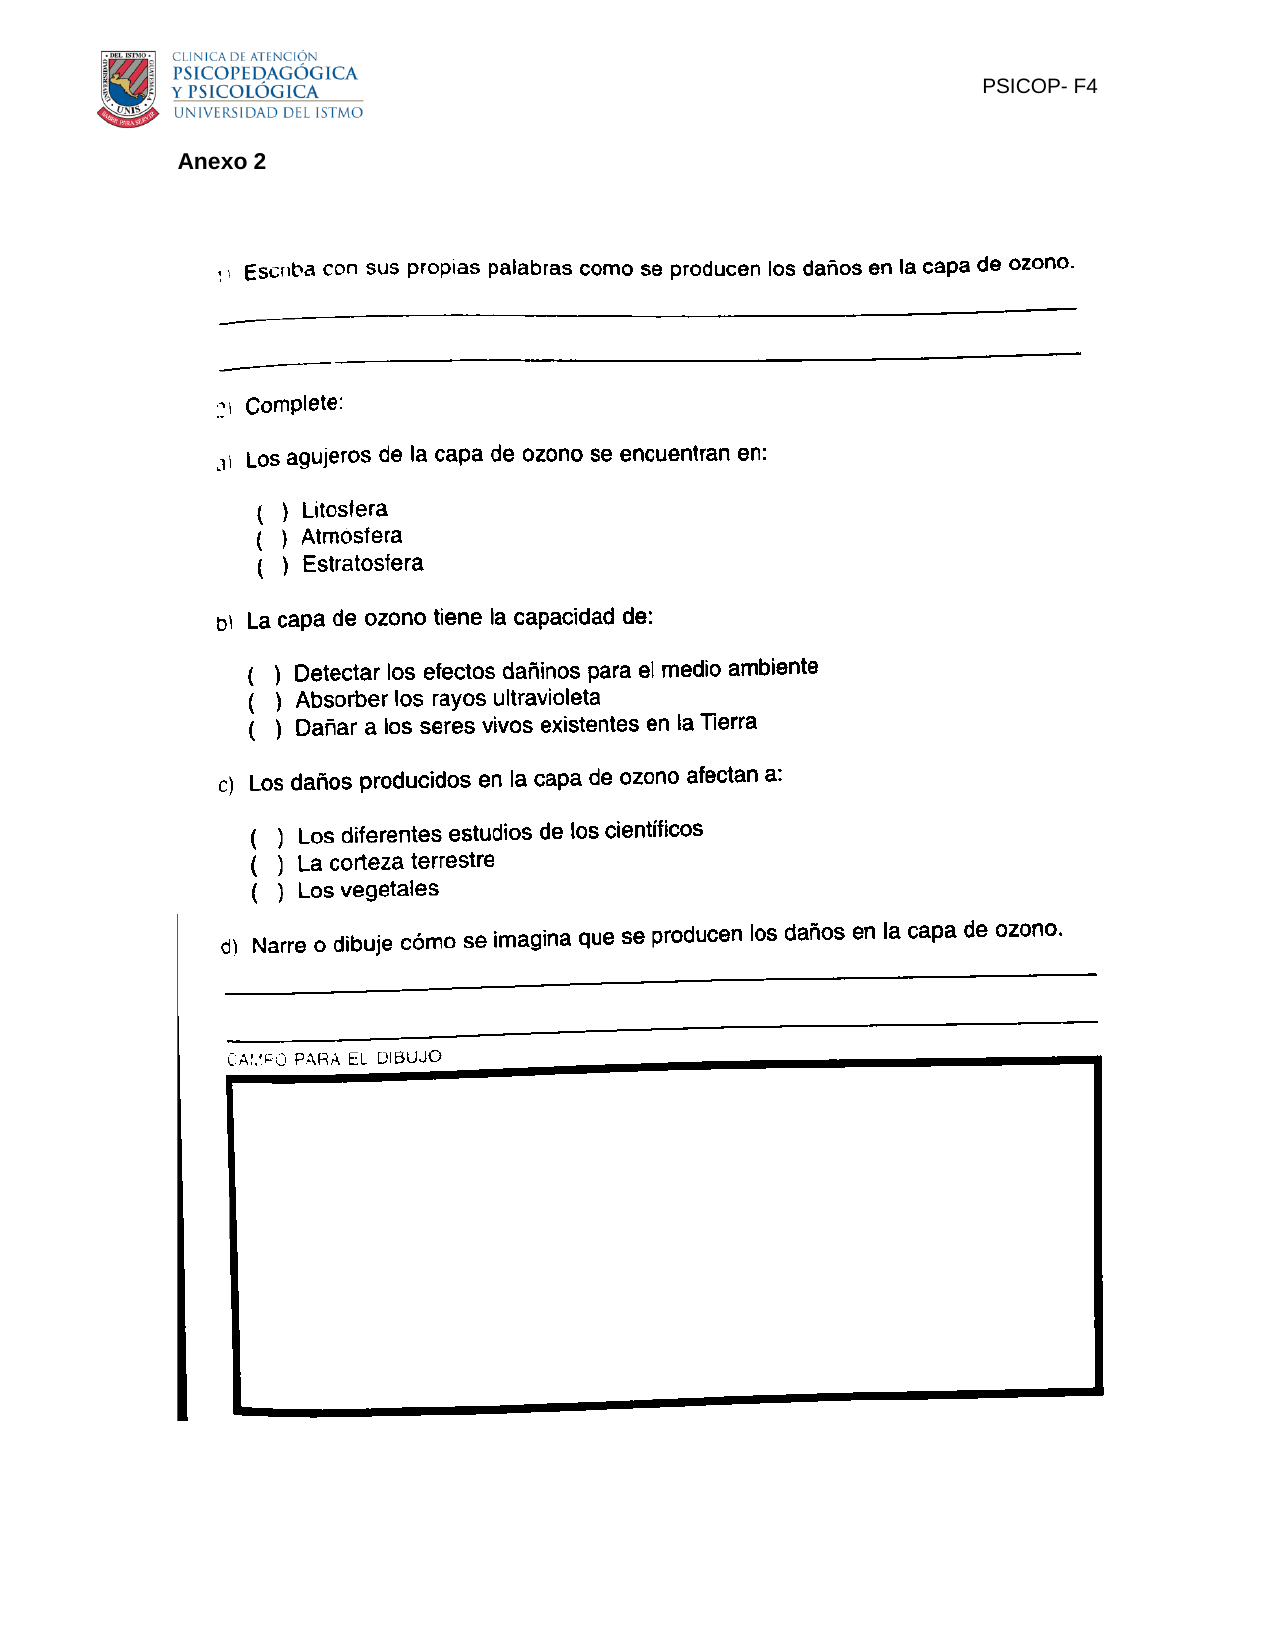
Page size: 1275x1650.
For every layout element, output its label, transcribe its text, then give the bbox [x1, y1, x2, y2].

text Anexo 2 [177, 148, 1127, 174]
picture [45, 21, 424, 163]
